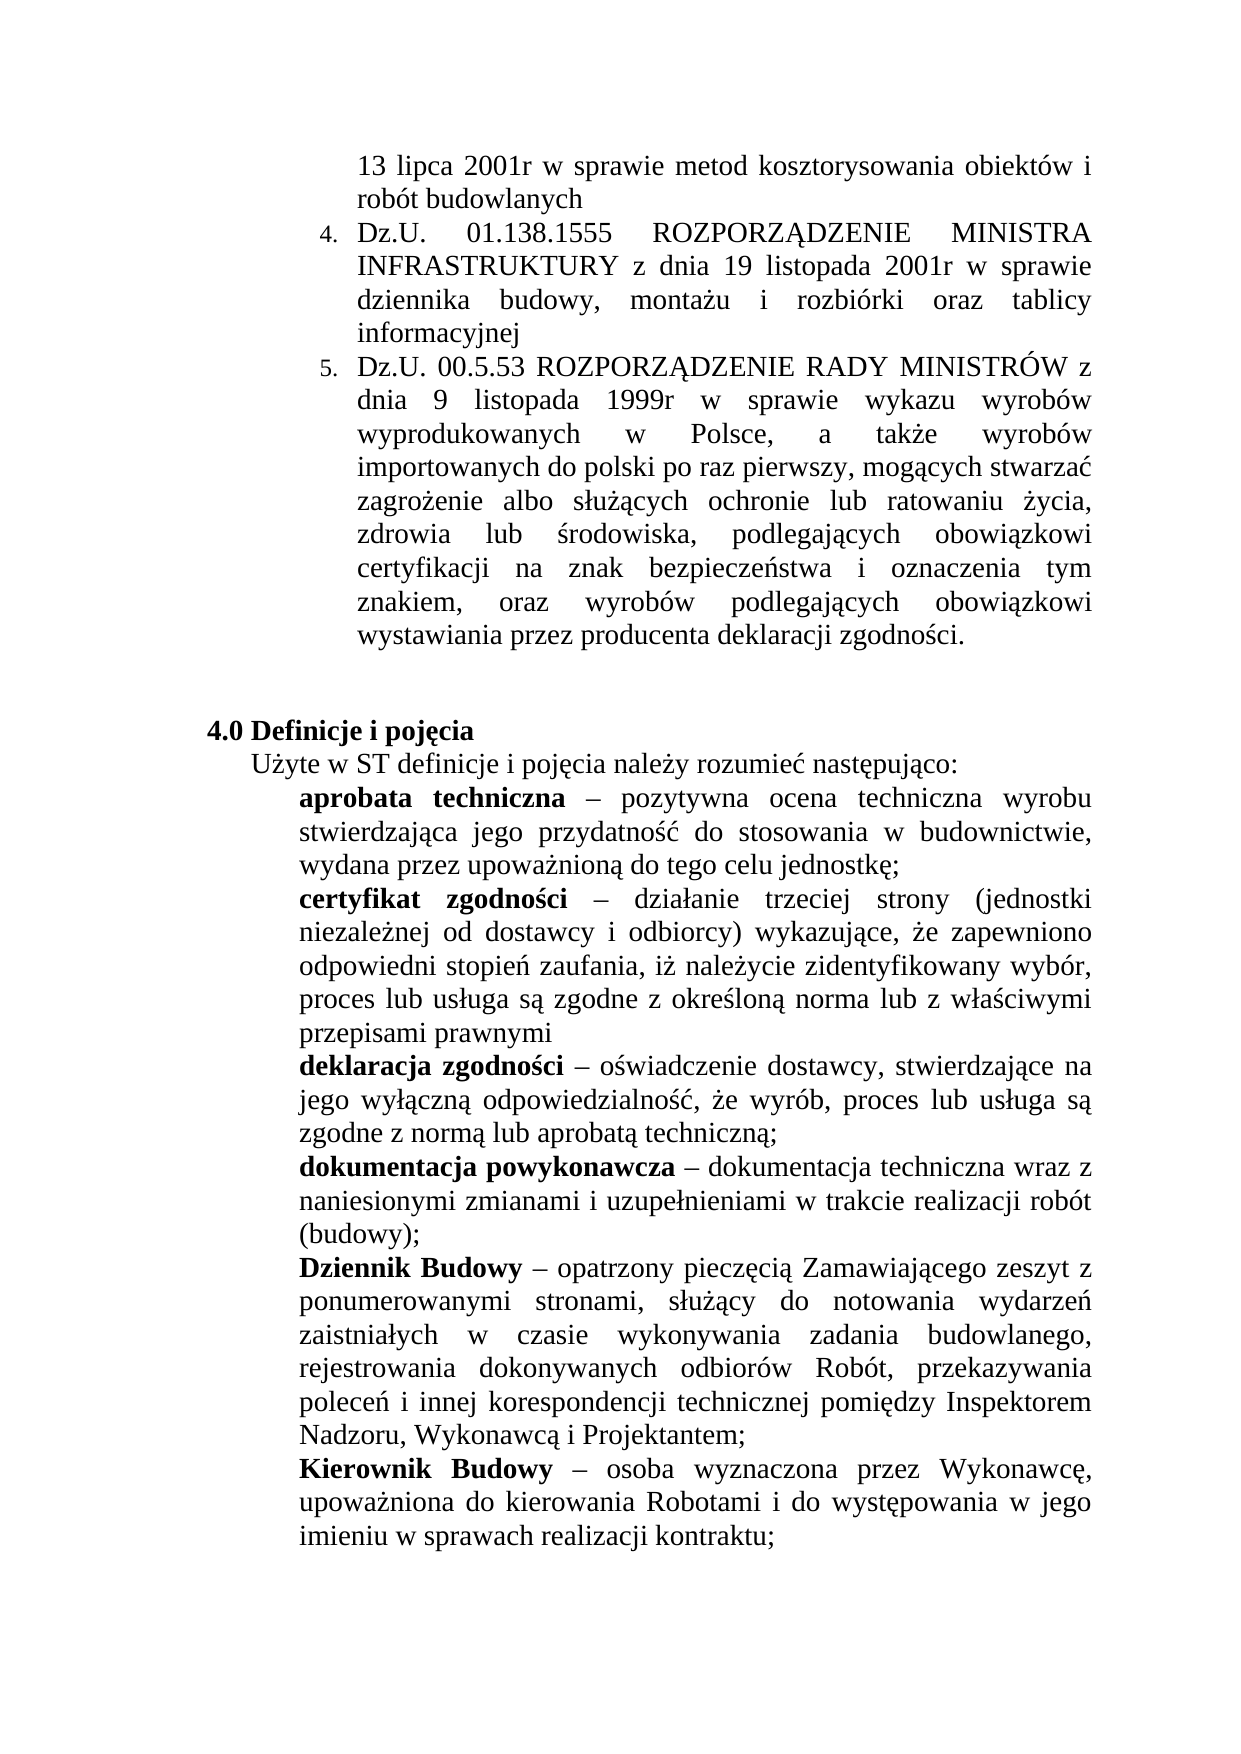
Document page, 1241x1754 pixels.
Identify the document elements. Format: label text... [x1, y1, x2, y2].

list Dz.U. 01.138.1555 ROZPORZĄDZENIE MINISTRA INFRASTRUKTURY z dnia 19 listopada 2001r w sprawie dziennika budowy, montażu i rozbiórki oraz tablicy informacyjnej [319, 215, 1092, 349]
text Kierownik Budowy – osoba wyznaczona przez Wykonawcę, upoważniona do kierowania Robotami i do występowania w jego imieniu w sprawach realizacji kontraktu; [299, 1451, 1092, 1552]
text certyfikat zgodności – działanie trzeciej strony (jednostki niezależnej od dostawcy i odbiorcy) wykazujące, że zapewniono odpowiedni stopień zaufania, iż należycie zidentyfikowany wybór, proces lub usługa są zgodne z określoną norma lub z właściwymi przepisami prawnymi [299, 881, 1092, 1048]
text aprobata techniczna – pozytywna ocena techniczna wyrobu stwierdzająca jego przydatność do stosowania w budownictwie, wydana przez upoważnioną do tego celu jednostkę; [299, 780, 1092, 881]
text deklaracja zgodności – oświadczenie dostawcy, stwierdzające na jego wyłączną odpowiedzialność, że wyrób, proces lub usługa są zgodne z normą lub aprobatą techniczną; [299, 1048, 1092, 1149]
text Użyte w ST definicje i pojęcia należy rozumieć następująco: [207, 747, 1092, 780]
text 4.0 Definicje i pojęcia [207, 713, 1092, 747]
text dokumentacja powykonawcza – dokumentacja techniczna wraz z naniesionymi zmianami i uzupełnieniami w trakcie realizacji robót (budowy); [299, 1149, 1092, 1250]
list Dz.U. 00.5.53 ROZPORZĄDZENIE RADY MINISTRÓW z dnia 9 listopada 1999r w sprawie wykazu wyrobów wyprodukowanych w Polsce, a także wyrobów importowanych do polski po raz pierwszy, mogących stwarzać zagrożenie albo służących ochronie lub ratowaniu życia, zdrowia lub środowiska, podlegających obowiązkowi certyfikacji na znak bezpieczeństwa i oznaczenia tym znakiem, oraz wyrobów podlegających obowiązkowi wystawiania przez producenta deklaracji zgodności. [319, 349, 1092, 651]
text Dziennik Budowy – opatrzony pieczęcią Zamawiającego zeszyt z ponumerowanymi stronami, służący do notowania wydarzeń zaistniałych w czasie wykonywania zadania budowlanego, rejestrowania dokonywanych odbiorów Robót, przekazywania poleceń i innej korespondencji technicznej pomiędzy Inspektorem Nadzoru, Wykonawcą i Projektantem; [299, 1250, 1092, 1451]
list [319, 148, 1092, 215]
